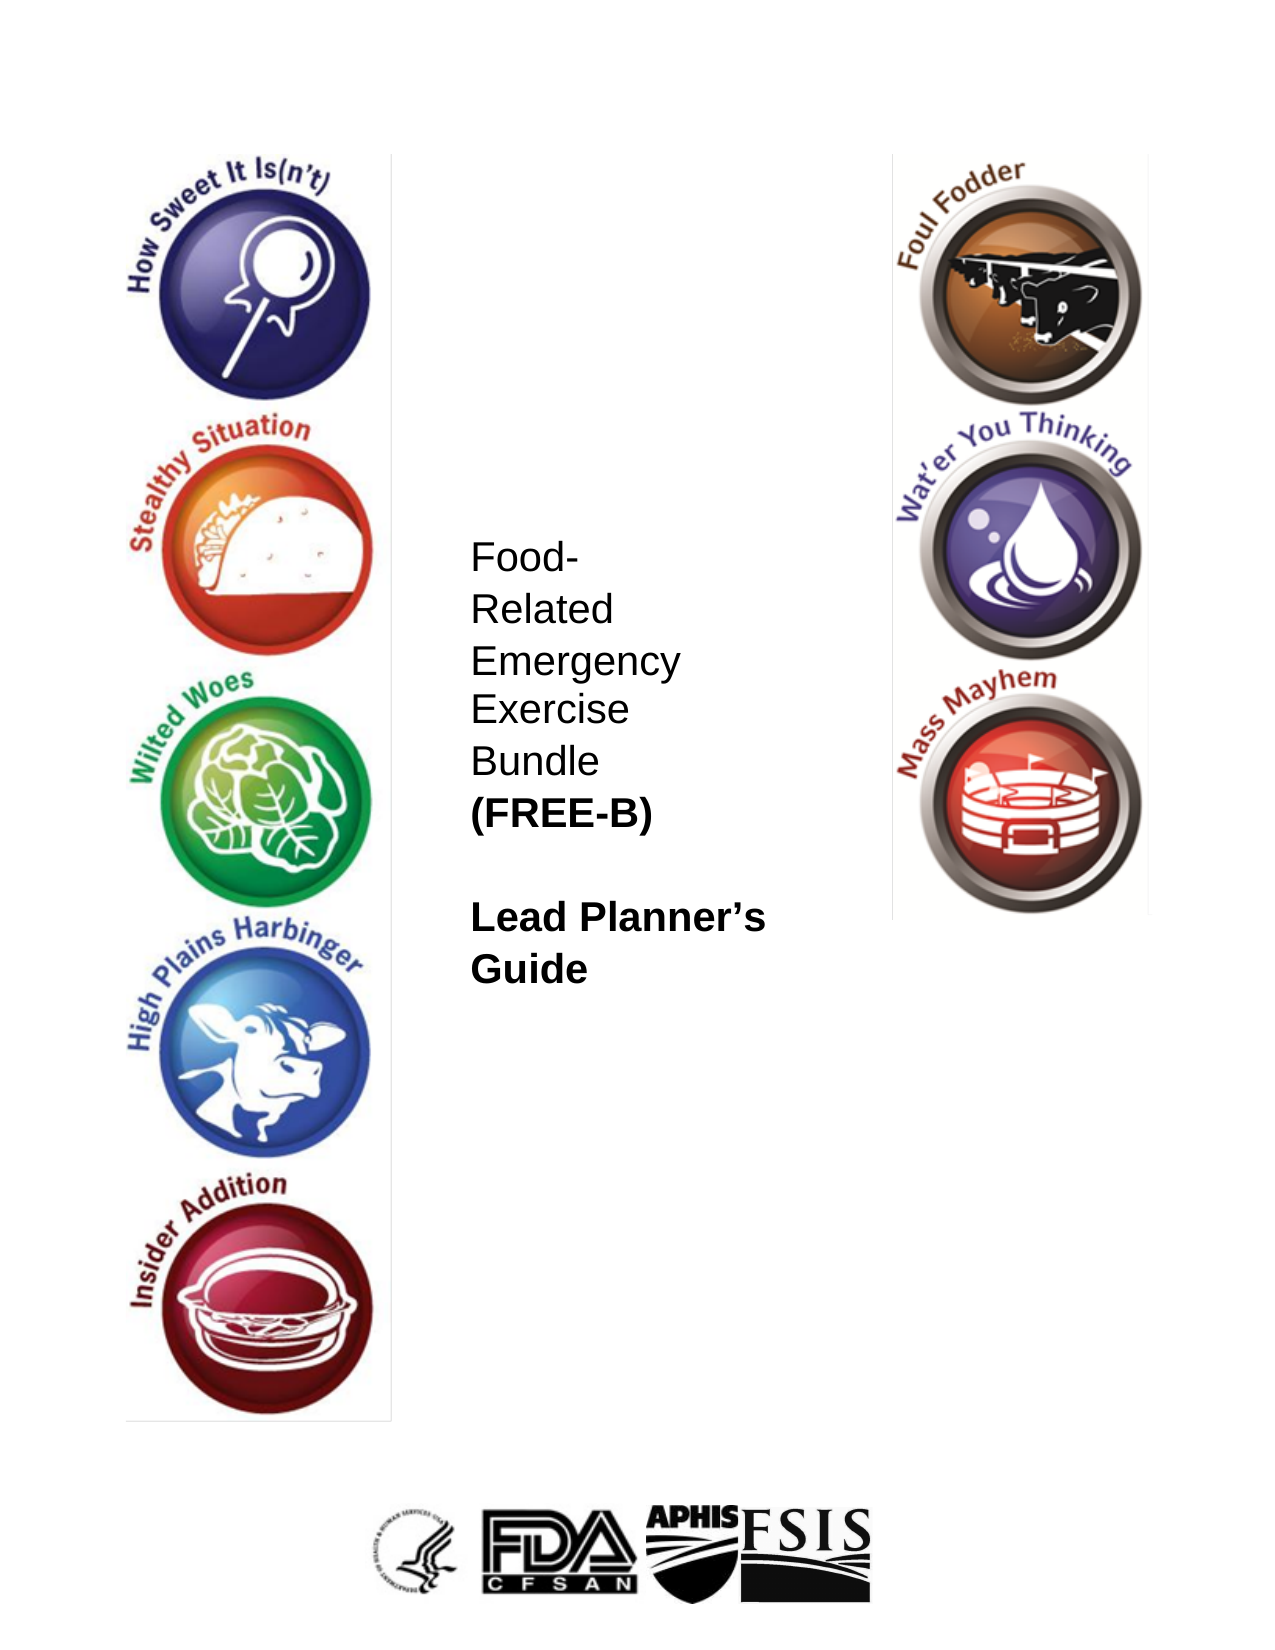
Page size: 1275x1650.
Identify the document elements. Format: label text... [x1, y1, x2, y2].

table_header [60, 150, 459, 1427]
picture [125, 154, 393, 1423]
table_header Food- Related Emergency Exercise Bundle (FREE-B) Lead Planner’s Guide [459, 150, 828, 1427]
table_header [829, 150, 1216, 1427]
picture [364, 1503, 873, 1604]
picture [891, 154, 1153, 920]
